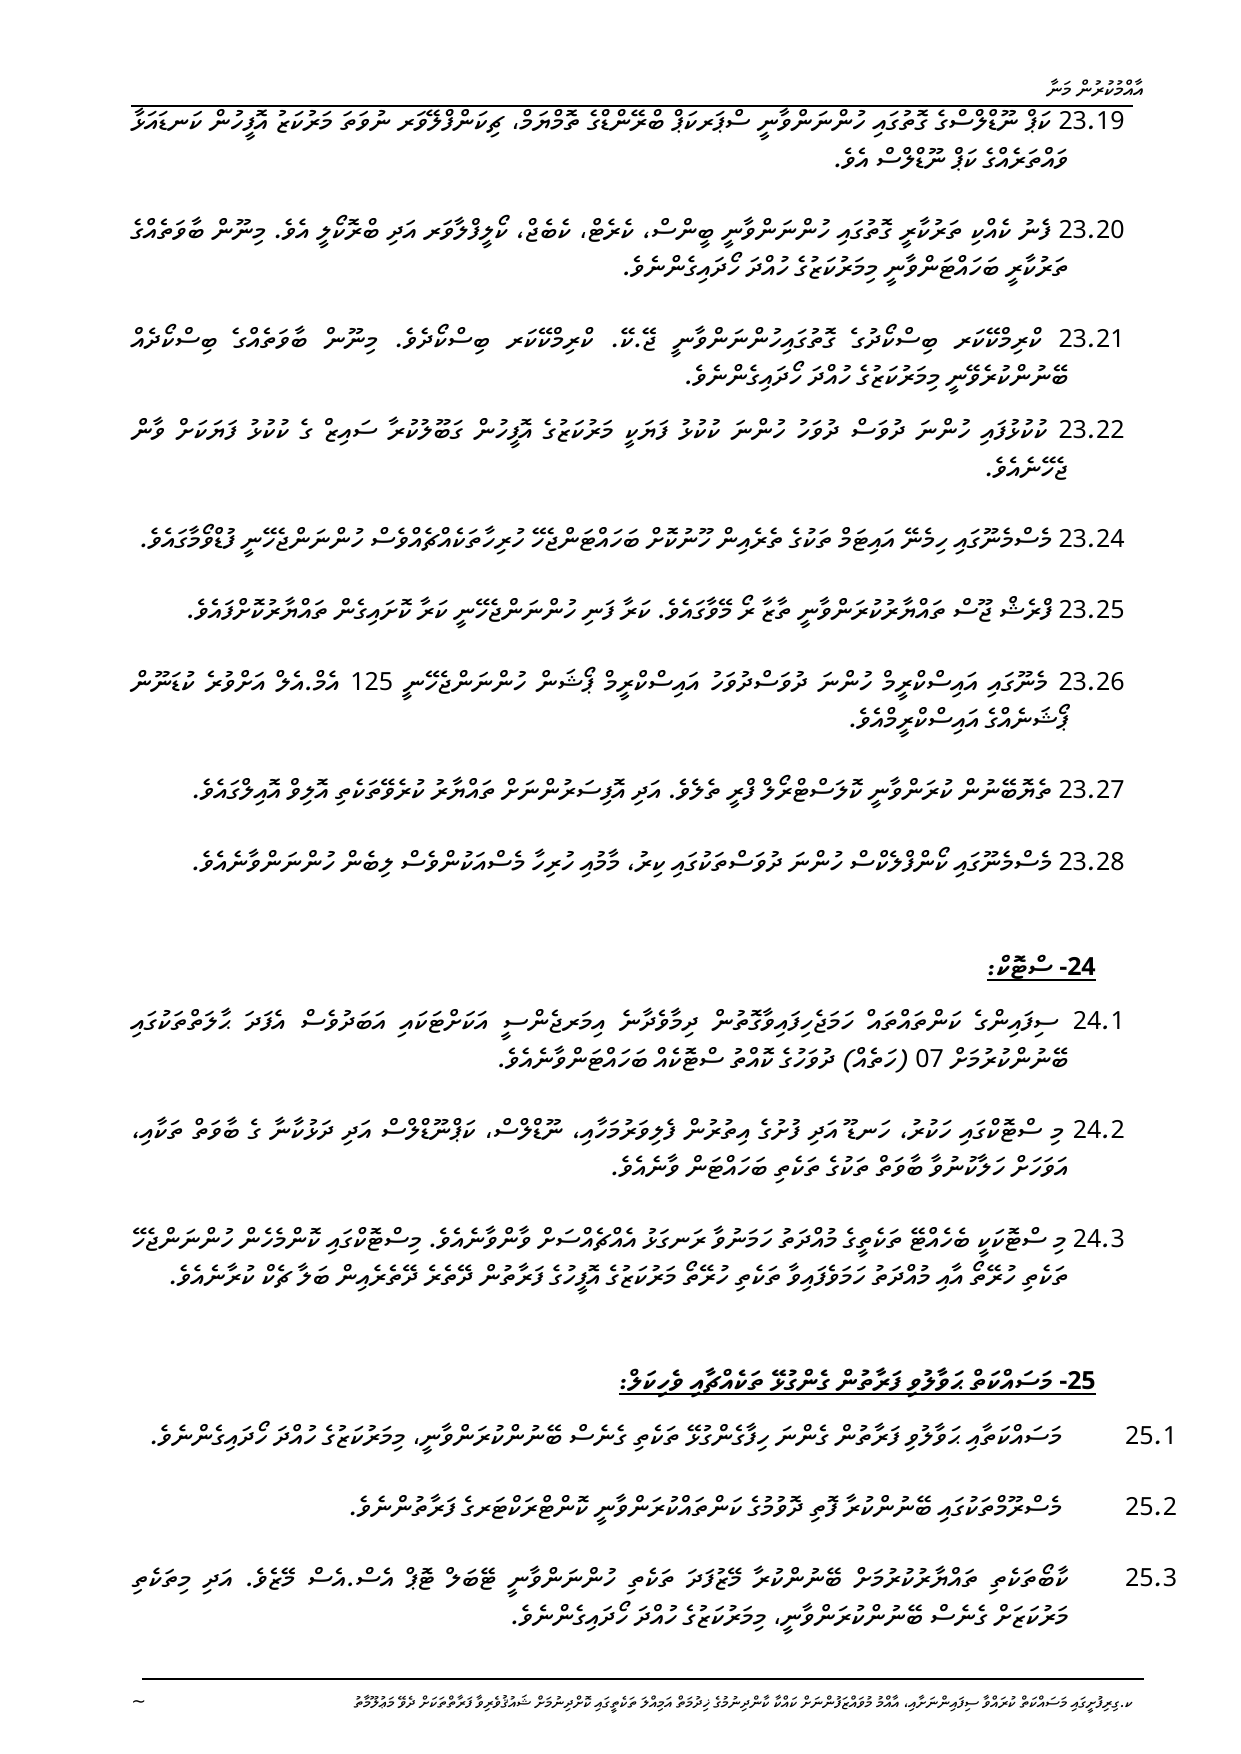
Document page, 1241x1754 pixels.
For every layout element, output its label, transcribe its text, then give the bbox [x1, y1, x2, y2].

list 23.24 މެސްމެނޫގައި ހިމެނޭ އައިޓަމް ތަކުގެ ތެރެއިން ހޫނުކޮށް ބަހައްޓަންޖެހޭ ހުރިހާތަކެއްޗެއްވެސް ހުންނަންޖެހޭނީ ފުޑްވޯމާގައެވެ. [131, 521, 1125, 558]
list މެސްރޫމްތަކުގައި ބޭނުންކުރާ ފޮތި ދޮވުމުގެ ކަންތައްކުރަންވާނީ ކޮންޓްރަކްޓަރގެ ފަރާތުންނެވެ. [131, 1489, 1125, 1526]
list މަސައްކަތާއި ޙަވާލުވި ފަރާތުން ގެންނަ ހިފާގެންގުޅޭ ތަކެތި ގެނެސް ބޭނުންކުރަންވާނީ، މިމަރުކަޒުގެ ހުއްދަ ހޯދައިގެންނެވެ. [131, 1417, 1125, 1455]
list 23.21 ކްރިމްކޭކަރ ބިސްކޯދުގެ ގޮތުގައިހުންނަންވާނީ ޖޭ.ކޭ. ކްރިމްކޭކަރ ބިސްކޯދެވެ. މިނޫން ބާވަތެއްގެ ބިސްކޯދެއް ބޭނުންކުރެވޭނީ މިމަރުކަޒުގެ ހުއްދަ ހޯދައިގެންނެވެ. [131, 320, 1125, 395]
list 23.28 މެސްމެނޫގައި ކޯންފްލެކްސް ހުންނަ ދުވަސްތަކުގައި ކިރު، މާމުއި ހުރިހާ މެސްއަކުންވެސް ލިބެން ހުންނަންވާނެއެވެ. [131, 843, 1125, 881]
list 23.26 މެނޫގައި އައިސްކްރީމް ހުންނަ ދުވަސްދުވަހު އައިސްކްރީމް ޕޯޝަން ހުންނަންޖެހޭނީ 125 އެމް.އެލް އަށްވުރެ ކުޑަނޫން ޕޯޝަނެއްގެ އައިސްކްރީމްއެވެ. [131, 663, 1125, 738]
text 24- ސްޓޮކް: [131, 949, 1096, 986]
list 23.27 ތެޔޮބޭނުން ކުރަންވާނީ ކޮލަސްޓްރޯލް ފްރީ ތެލެވެ. އަދި އޮފިސަރުންނަށް ތައްޔާރު ކުރެވޭތަކެތި އޮލިވް އޮއިލްގައެވެ. [131, 772, 1125, 809]
list 23.22 ކުކުޅުފައި ހުންނަ ދުވަސް ދުވަހު ހުންނަ ކުކުޅު ފަޔަކީ މަރުކަޒުގެ އޮފީހުން ގަބޫލުކުރާ ސައިޒް ގެ ކުކުޅު ފަޔަކަށް ވާން ޖެހޭނެއެވެ. [131, 412, 1125, 486]
list 24.2 މި ސްޓޮކްގައި ހަކުރު، ހަނޑޫ އަދި ފުށުގެ އިތުރުން ފެލިވަރުމަހާއި، ނޫޑްލްސް، ކަޕްނޫޑްލްސް އަދި ދަޅުކާނާ ގެ ބާވަތް ތަކާއި، އަވަހަށް ހަލާކުނުވާ ބާވަތް ތަކުގެ ތަކެތި ބަހައްޓަން ވާނެއެވެ. [131, 1112, 1125, 1186]
text 24.1 ސިފައިންގެ ކަންތައްތައް ހަމަޖެހިފައިވާގޮތުން ދިމާވެދާނެ އިމަރޖެންސީ އަކަށްޓަކައި އަބަދުވެސް އެފަދަ ޙާލަތްތަކުގައި ބޭނުންކުރުމަށް 07 (ހަތެއް) ދުވަހުގެ ކޮއްތު ސްޓޮކެއް ބަހައްޓަންވާނެއެވެ. [131, 1003, 1125, 1078]
list 23.19 ކަޕް ނޫޑްލްސްގެ ގޮތުގައި ހުންނަންވާނީ ސްޕަރކަޕް ބްރޭންޑްގެ ތޮމްޔަމް، ޗިކަންފްލޭވަރ ނުވަތަ މަރުކަޒު އޮފީހުން ކަނޑައަޅާ ވައްތަރެއްގެ ކަޕް ނޫޑްލްސް އެވެ. [131, 103, 1125, 178]
list 23.20 ފެނު ކެއްކި ތަރުކާރީ ގޮތުގައި ހުންނަންވާނީ ބީންސް، ކެރެޓް، ކެބެޖް، ކޯލީފްލާވަރ އަދި ބްރޮކޯލީ އެވެ. މިނޫން ބާވަތެއްގެ ތަރުކާރީ ބަހައްޓަންވާނީ މިމަރުކަޒުގެ ހުއްދަ ހޯދައިގެންނެވެ. [131, 212, 1125, 286]
list 24.3 މި ސްޓޮކަކީ ބެހެއްޓޭ ތަކެތީގެ މުއްދަތު ހަމަނުވާ ރަނގަޅު އެއްޗެއްސަށް ވާންވާނެއެވެ. މިސްޓޮކްގައި ކޮންމެހެން ހުންނަންޖެހޭ ތަކެތި ހުރޭތޯ އާއި މުއްދަތު ހަމަވެފައިވާ ތަކެތި ހުރޭތޯ މަރުކަޒުގެ އޮފީހުގެ ފަރާތުން ދޭތެރެ ދޭތެރެއިން ބަލާ ޗެކް ކުރާނެއެވެ. [131, 1220, 1125, 1295]
list 23.25 ފްރެޝް ޖޫސް ތައްޔާރުކުރަންވާނީ ތާޒާ ރޯ މޭވާގައެވެ. ކަރާ ފަނި ހުންނަންޖެހޭނީ ކަރާ ކޮށައިގެން ތައްޔާރުކޮށްފައެވެ. [131, 592, 1125, 629]
list ކާބޯތަކެތި ތައްޔާރުކުރުމަށް ބޭނުންކުރާ މޭޒުފަދަ ތަކެތި ހުންނަންވާނީ ޓޭބަލް ޓޮޕް އެސް.އެސް މޭޒެވެ. އަދި މިތަކެތި މަރުކަޒަށް ގެނެސް ބޭނުންކުރަންވާނީ، މިމަރުކަޒުގެ ހުއްދަ ހޯދައިގެންނެވެ. [131, 1560, 1125, 1635]
text 25- މަސައްކަތް ޙަވާލުވި ފަރާތުން ގެންގުޅޭ ތަކެއްޗާއި ވެހިކަލް: [131, 1363, 1096, 1400]
